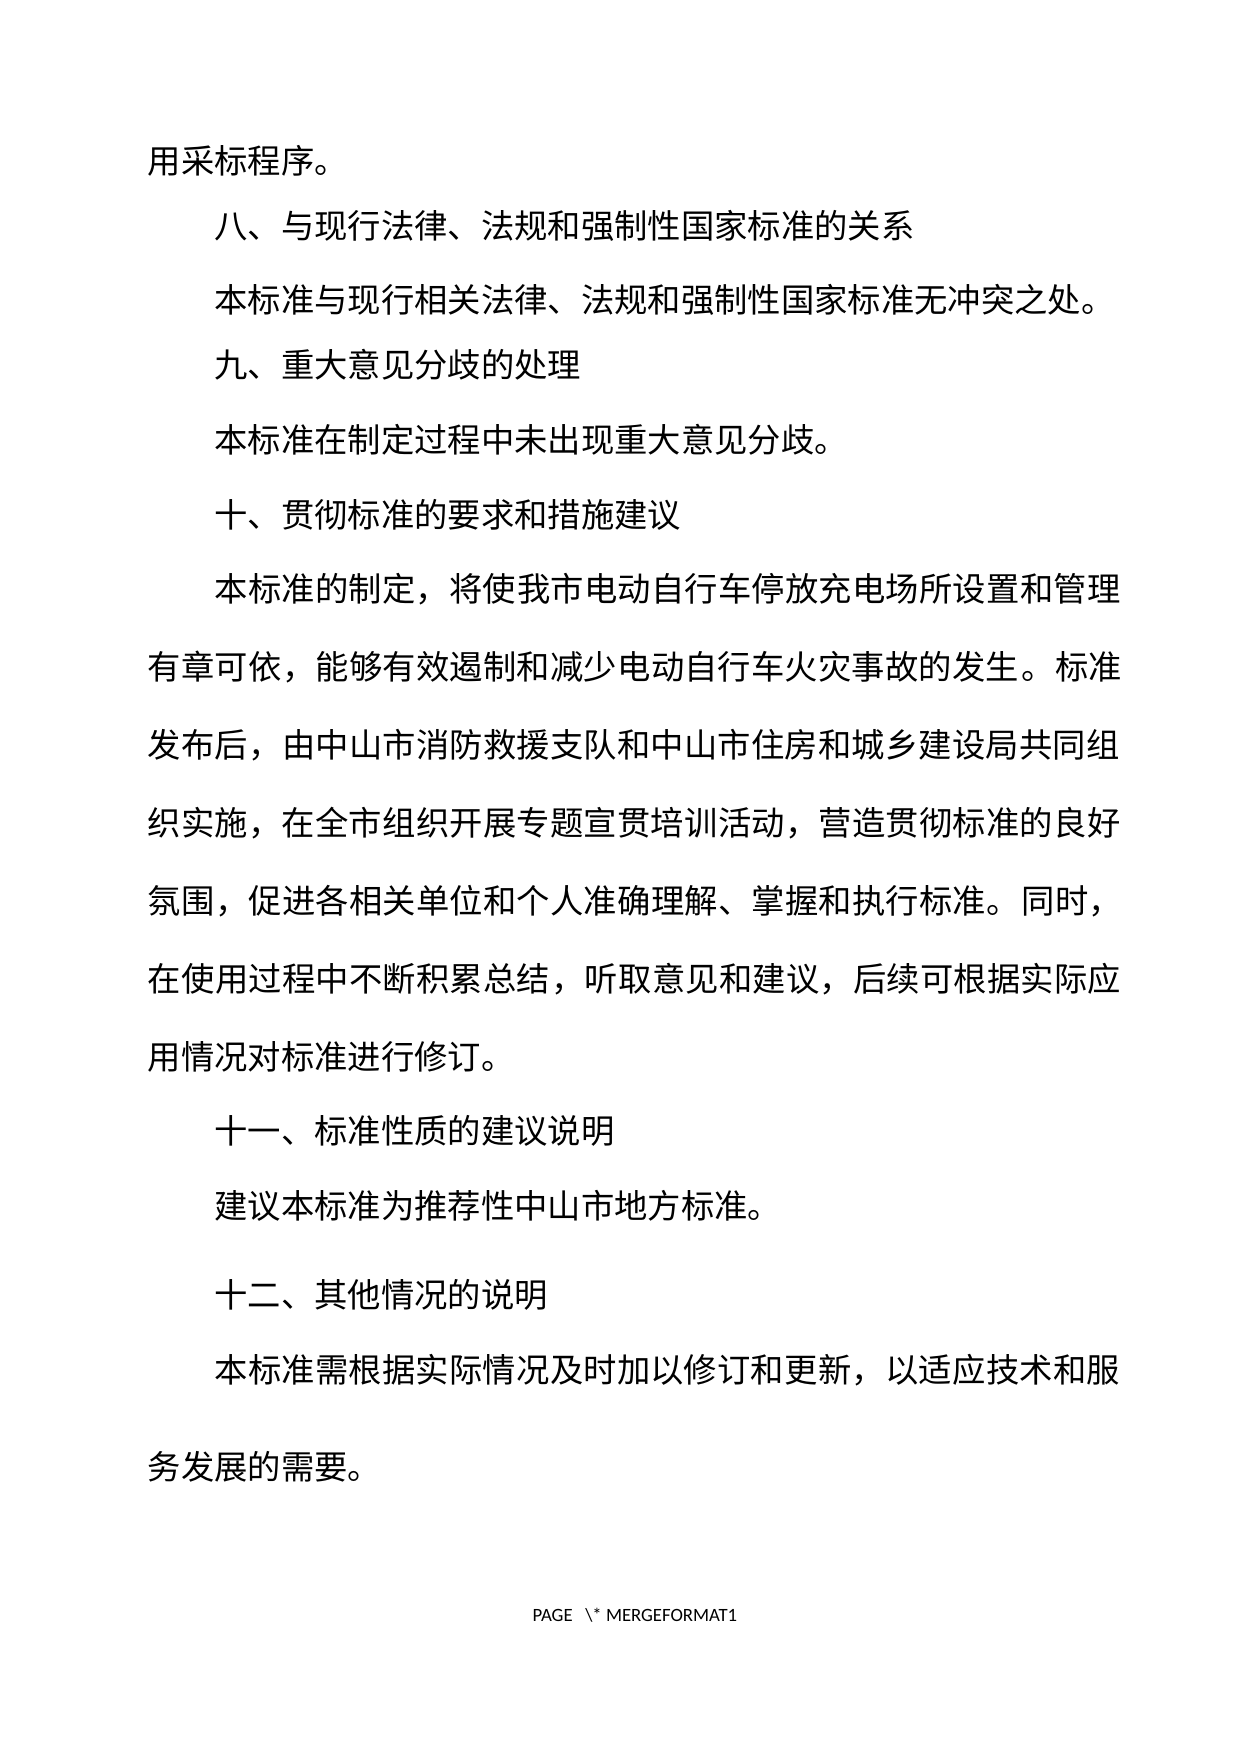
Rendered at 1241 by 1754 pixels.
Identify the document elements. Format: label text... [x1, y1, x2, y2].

text 建议本标准为推荐性中山市地方标准。 [148, 1171, 1122, 1236]
text 十、贯彻标准的要求和措施建议 [148, 480, 1122, 545]
text 十一、标准性质的建议说明 [148, 1097, 1122, 1162]
text 十二、其他情况的说明 [148, 1260, 1122, 1325]
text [148, 126, 1122, 191]
text 九、重大意见分歧的处理 [148, 331, 1122, 396]
text 本标准在制定过程中未出现重大意见分歧。 [148, 406, 1122, 471]
text 八、与现行法律、法规和强制性国家标准的关系 [148, 191, 1122, 256]
text 本标准与现行相关法律、法规和强制性国家标准无冲突之处。 [148, 266, 1122, 331]
text 本标准需根据实际情况及时加以修订和更新，以适应技术和服务发展的需要。 [148, 1335, 1122, 1497]
text 本标准的制定，将使我市电动自行车停放充电场所设置和管理有章可依，能够有效遏制和减少电动自行车火灾事故的发生。标准发布后，由中山市消防救援支队和中山市住房和城乡建设局共同组织实施，在全市组织开展专题宣贯培训活动，营造贯彻标准的良好氛围，促进各相关单位和个人准确理解、掌握和执行标准。同时，在使用过程中不断积累总结，听取意见和建议，后续可根据实际应用情况对标准进行修订。 [148, 555, 1122, 1087]
